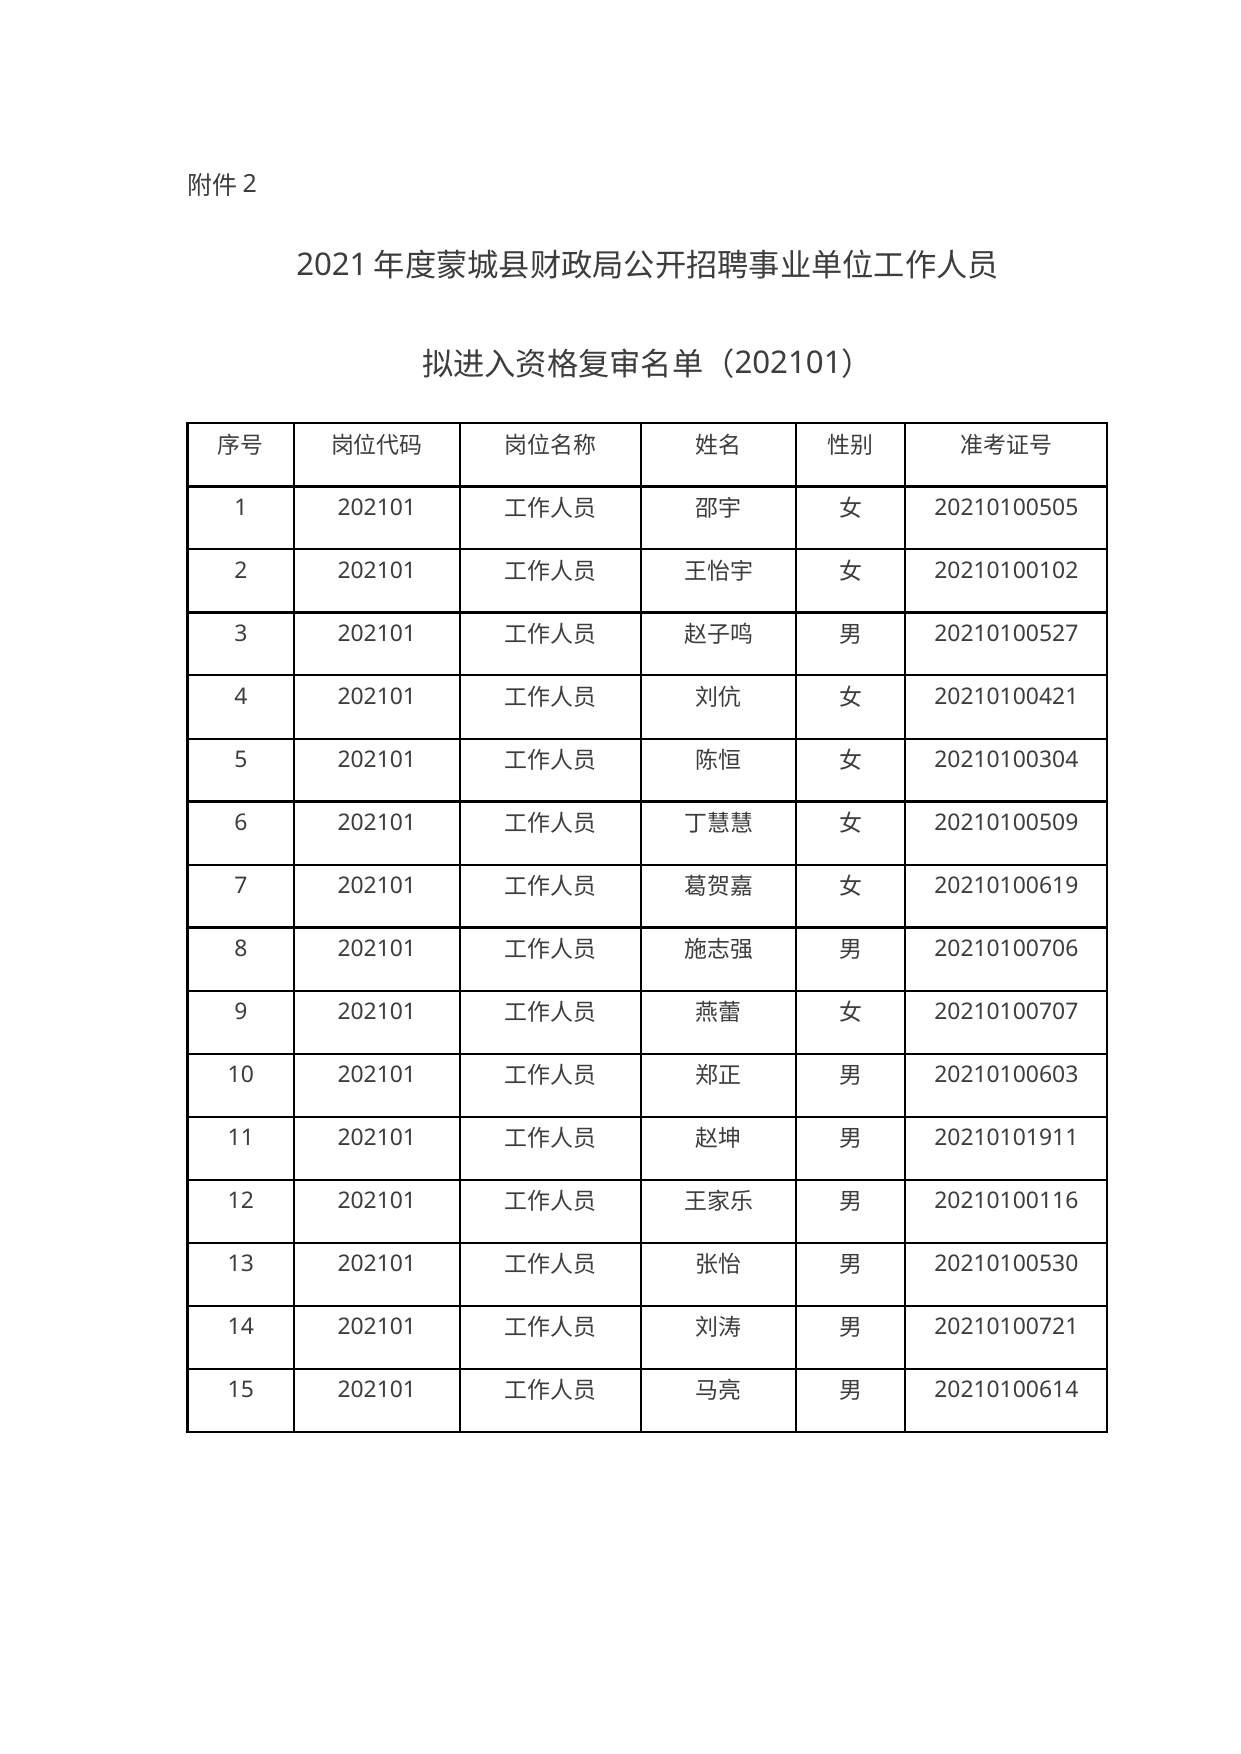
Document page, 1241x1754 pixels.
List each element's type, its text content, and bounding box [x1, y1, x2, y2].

table_header 2021年度蒙城县财政局公开招聘事业单位工作人员 拟进入资格复审名单（202101） [188, 225, 1107, 422]
table_cell 20210101911 [906, 1118, 1106, 1178]
table_cell 工作人员 [461, 1181, 640, 1242]
table_cell 202101 [295, 929, 459, 989]
text 附件2 [187, 164, 1053, 202]
table_cell 8 [189, 929, 293, 989]
table_cell 202101 [295, 1181, 459, 1242]
table_cell 刘涛 [642, 1307, 795, 1368]
table_cell 20210100116 [906, 1181, 1106, 1242]
table_cell 女 [797, 740, 904, 800]
table_cell 工作人员 [461, 1118, 640, 1178]
table_cell 工作人员 [461, 676, 640, 737]
table_cell 20210100721 [906, 1307, 1106, 1368]
table_cell 工作人员 [461, 550, 640, 611]
table_cell 20210100614 [906, 1370, 1106, 1431]
table_cell 202101 [295, 1307, 459, 1368]
table_cell 王家乐 [642, 1181, 795, 1242]
table_cell 202101 [295, 676, 459, 737]
table_cell 20210100102 [906, 550, 1106, 611]
table_cell 4 [189, 676, 293, 737]
table_cell 男 [797, 1244, 904, 1304]
table_cell 工作人员 [461, 1307, 640, 1368]
table_cell 性别 [797, 424, 904, 485]
table_cell 工作人员 [461, 929, 640, 989]
table_cell 施志强 [642, 929, 795, 989]
table_cell 女 [797, 803, 904, 863]
table_cell 2 [189, 550, 293, 611]
table_cell 序号 [189, 424, 293, 485]
table_cell 202101 [295, 550, 459, 611]
table_cell 工作人员 [461, 488, 640, 548]
table_cell 202101 [295, 1055, 459, 1116]
table_cell 陈恒 [642, 740, 795, 800]
table_cell 岗位代码 [295, 424, 459, 485]
table_cell 202101 [295, 1244, 459, 1304]
table_cell 工作人员 [461, 992, 640, 1052]
table_cell 9 [189, 992, 293, 1052]
table_cell 202101 [295, 866, 459, 926]
table_cell 男 [797, 1181, 904, 1242]
table_cell 赵子鸣 [642, 614, 795, 674]
table_cell 女 [797, 488, 904, 548]
table_cell 工作人员 [461, 1244, 640, 1304]
table_cell 工作人员 [461, 803, 640, 863]
table_cell 20210100304 [906, 740, 1106, 800]
table_cell 丁慧慧 [642, 803, 795, 863]
table_cell 马亮 [642, 1370, 795, 1431]
table_cell 20210100527 [906, 614, 1106, 674]
table_cell 葛贺嘉 [642, 866, 795, 926]
table_cell 男 [797, 929, 904, 989]
table_cell 男 [797, 1370, 904, 1431]
table_cell 男 [797, 1307, 904, 1368]
table_cell 姓名 [642, 424, 795, 485]
table_cell 3 [189, 614, 293, 674]
table_cell 工作人员 [461, 740, 640, 800]
table_cell 女 [797, 550, 904, 611]
table_cell 男 [797, 1055, 904, 1116]
table_cell 20210100421 [906, 676, 1106, 737]
table_cell 10 [189, 1055, 293, 1116]
table_cell 邵宇 [642, 488, 795, 548]
table_cell 工作人员 [461, 1370, 640, 1431]
table_cell 工作人员 [461, 866, 640, 926]
table_cell 赵坤 [642, 1118, 795, 1178]
table_cell 202101 [295, 614, 459, 674]
table_cell 202101 [295, 992, 459, 1052]
table_cell 郑正 [642, 1055, 795, 1116]
table_cell 202101 [295, 1118, 459, 1178]
table_cell 20210100707 [906, 992, 1106, 1052]
table_cell 20210100530 [906, 1244, 1106, 1304]
table_cell 202101 [295, 488, 459, 548]
table_cell 202101 [295, 803, 459, 863]
table_cell 王怡宇 [642, 550, 795, 611]
table_cell 男 [797, 614, 904, 674]
table_cell 工作人员 [461, 614, 640, 674]
table_cell 燕蕾 [642, 992, 795, 1052]
table_cell 20210100509 [906, 803, 1106, 863]
table_cell 女 [797, 866, 904, 926]
table_cell 岗位名称 [461, 424, 640, 485]
table_cell 5 [189, 740, 293, 800]
table_cell 准考证号 [906, 424, 1106, 485]
table_cell 20210100706 [906, 929, 1106, 989]
table_cell 女 [797, 676, 904, 737]
table_cell 12 [189, 1181, 293, 1242]
table_cell 1 [189, 488, 293, 548]
table_cell 6 [189, 803, 293, 863]
table_cell 20210100603 [906, 1055, 1106, 1116]
table_cell 刘伉 [642, 676, 795, 737]
table_cell 20210100619 [906, 866, 1106, 926]
table_cell 11 [189, 1118, 293, 1178]
table_cell 工作人员 [461, 1055, 640, 1116]
table_cell 202101 [295, 740, 459, 800]
table_cell 14 [189, 1307, 293, 1368]
table_cell 张怡 [642, 1244, 795, 1304]
table_cell 7 [189, 866, 293, 926]
table_cell 20210100505 [906, 488, 1106, 548]
table_cell 男 [797, 1118, 904, 1178]
table_cell 15 [189, 1370, 293, 1431]
table_cell 202101 [295, 1370, 459, 1431]
table_cell 女 [797, 992, 904, 1052]
table_cell 13 [189, 1244, 293, 1304]
